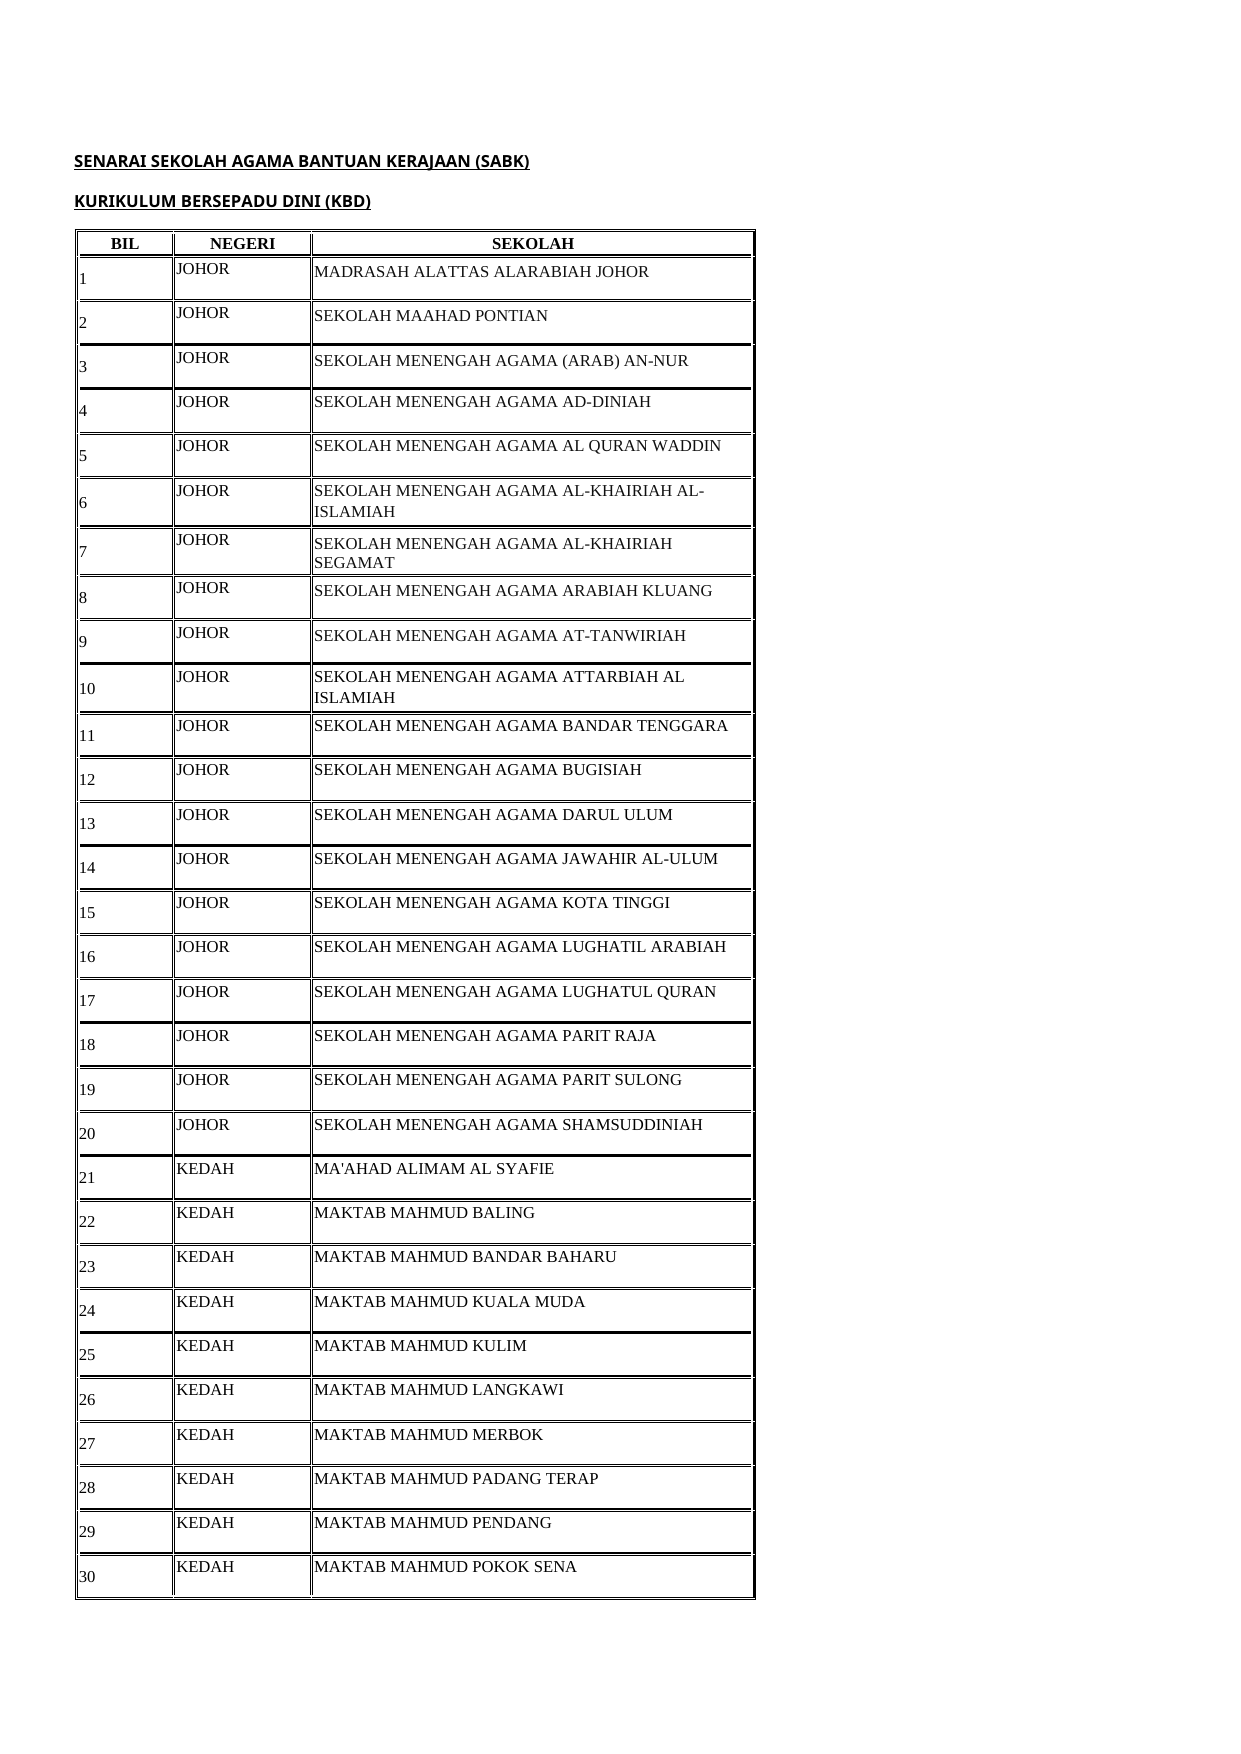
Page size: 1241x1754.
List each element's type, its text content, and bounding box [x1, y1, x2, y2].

table_cell MAKTAB MAHMUD POKOK SENA [312, 1552, 754, 1597]
table_cell SEKOLAH MENENGAH AGAMA BANDAR TENGGARA [313, 711, 754, 755]
table_cell 16 [78, 933, 172, 977]
table_cell MAKTAB MAHMUD LANGKAWI [313, 1375, 754, 1419]
table_cell 26 [78, 1375, 172, 1419]
table_cell 5 [78, 431, 172, 476]
table_cell SEKOLAH MENENGAH AGAMA AD-DINIAH [313, 387, 753, 431]
table_header NEGERI [174, 232, 312, 254]
table_cell JOHOR [175, 479, 310, 525]
table_cell 15 [78, 888, 172, 932]
table_cell JOHOR [175, 529, 310, 573]
table_cell KEDAH [175, 1512, 310, 1552]
table_cell SEKOLAH MENENGAH AGAMA ATTARBIAH AL ISLAMIAH [313, 662, 753, 711]
table_cell 6 [76, 476, 174, 525]
table_cell JOHOR [175, 621, 310, 662]
table_cell SEKOLAH MENENGAH AGAMA ARABIAH KLUANG [313, 574, 754, 618]
table_cell 11 [78, 711, 172, 755]
table_cell SEKOLAH MENENGAH AGAMA DARUL ULUM [312, 800, 754, 844]
table_cell JOHOR [175, 715, 310, 755]
table_cell SEKOLAH MENENGAH AGAMA BUGISIAH [313, 755, 754, 800]
table_cell 28 [76, 1464, 174, 1508]
table_cell 23 [78, 1243, 172, 1287]
table_cell JOHOR [175, 346, 310, 387]
table_cell JOHOR [175, 847, 310, 888]
table_cell SEKOLAH MENENGAH AGAMA PARIT SULONG [313, 1065, 754, 1109]
table_cell 17 [76, 977, 174, 1021]
table_cell 4 [78, 387, 172, 431]
table_cell SEKOLAH MENENGAH AGAMA KOTA TINGGI [313, 888, 754, 932]
table_cell MAKTAB MAHMUD KULIM [313, 1331, 753, 1375]
text SENARAI SEKOLAH AGAMA BANTUAN KERAJAAN (SABK) [74, 150, 1090, 173]
table_cell JOHOR [175, 936, 310, 977]
table_cell 10 [78, 662, 172, 711]
table_cell 27 [78, 1420, 172, 1464]
table_cell JOHOR [175, 302, 310, 343]
table_cell SEKOLAH MENENGAH AGAMA AL-KHAIRIAH AL-ISLAMIAH [312, 476, 754, 525]
table_cell KEDAH [175, 1246, 310, 1287]
table_cell MAKTAB MAHMUD PADANG TERAP [312, 1464, 754, 1508]
table_cell SEKOLAH MENENGAH AGAMA LUGHATIL ARABIAH [313, 933, 754, 977]
table_cell 1 [78, 254, 172, 298]
table_cell JOHOR [175, 759, 310, 800]
table_cell JOHOR [175, 892, 310, 932]
table_cell JOHOR [175, 1113, 310, 1154]
table_cell JOHOR [175, 1069, 310, 1109]
table_cell MAKTAB MAHMUD PENDANG [313, 1508, 754, 1552]
table_cell 29 [78, 1508, 172, 1552]
table_cell MAKTAB MAHMUD MERBOK [313, 1420, 754, 1464]
table_cell 3 [76, 343, 172, 387]
table_cell 9 [76, 618, 174, 662]
table_cell 7 [78, 525, 172, 573]
table_cell MADRASAH ALATTAS ALARABIAH JOHOR [313, 254, 754, 298]
table_cell 18 [78, 1021, 172, 1065]
table_cell 12 [78, 755, 172, 800]
table_cell SEKOLAH MENENGAH AGAMA PARIT RAJA [313, 1021, 753, 1065]
table_cell 22 [78, 1198, 172, 1242]
table_cell KEDAH [175, 1423, 310, 1464]
table_cell KEDAH [175, 1379, 310, 1419]
table_cell SEKOLAH MENENGAH AGAMA (ARAB) AN-NUR [313, 343, 754, 387]
table_cell 2 [78, 299, 172, 343]
table_cell SEKOLAH MENENGAH AGAMA AL-KHAIRIAH SEGAMAT [313, 525, 754, 573]
table_cell SEKOLAH MENENGAH AGAMA AL QURAN WADDIN [313, 431, 754, 476]
table_cell KEDAH [175, 1202, 310, 1242]
table_cell KEDAH [175, 1157, 310, 1198]
table_cell 13 [76, 800, 174, 844]
table_cell SEKOLAH MENENGAH AGAMA AT-TANWIRIAH [312, 618, 754, 662]
table_header BIL [78, 232, 174, 254]
table_cell KEDAH [175, 1290, 310, 1331]
table_cell MAKTAB MAHMUD BANDAR BAHARU [313, 1243, 754, 1287]
table_cell JOHOR [175, 390, 310, 431]
table_cell JOHOR [175, 258, 310, 298]
table_cell SEKOLAH MENENGAH AGAMA SHAMSUDDINIAH [313, 1110, 754, 1154]
table_header SEKOLAH [312, 232, 753, 254]
table_cell JOHOR [175, 665, 310, 711]
table_cell KEDAH [175, 1467, 310, 1508]
table_cell 19 [78, 1065, 172, 1109]
table_cell JOHOR [175, 577, 310, 618]
table_cell MA'AHAD ALIMAM AL SYAFIE [313, 1154, 753, 1198]
table_cell 21 [78, 1154, 172, 1198]
table_cell JOHOR [175, 1024, 310, 1065]
table_cell JOHOR [175, 803, 310, 844]
table_cell 24 [76, 1287, 174, 1331]
table_cell JOHOR [175, 980, 310, 1021]
table_cell SEKOLAH MENENGAH AGAMA JAWAHIR AL-ULUM [313, 844, 753, 888]
table_cell SEKOLAH MAAHAD PONTIAN [313, 299, 754, 343]
table_cell 8 [78, 574, 172, 618]
table_cell SEKOLAH MENENGAH AGAMA LUGHATUL QURAN [312, 977, 754, 1021]
table_cell 14 [78, 844, 172, 888]
table_cell KEDAH [175, 1334, 310, 1375]
table_cell JOHOR [175, 435, 310, 476]
table_cell 30 [78, 1552, 174, 1597]
table_cell 25 [78, 1331, 172, 1375]
table_cell MAKTAB MAHMUD BALING [313, 1198, 754, 1242]
table_cell 20 [78, 1110, 172, 1154]
table_cell MAKTAB MAHMUD KUALA MUDA [312, 1287, 754, 1331]
table_cell KEDAH [174, 1556, 312, 1597]
text KURIKULUM BERSEPADU DINI (KBD) [74, 189, 1090, 212]
